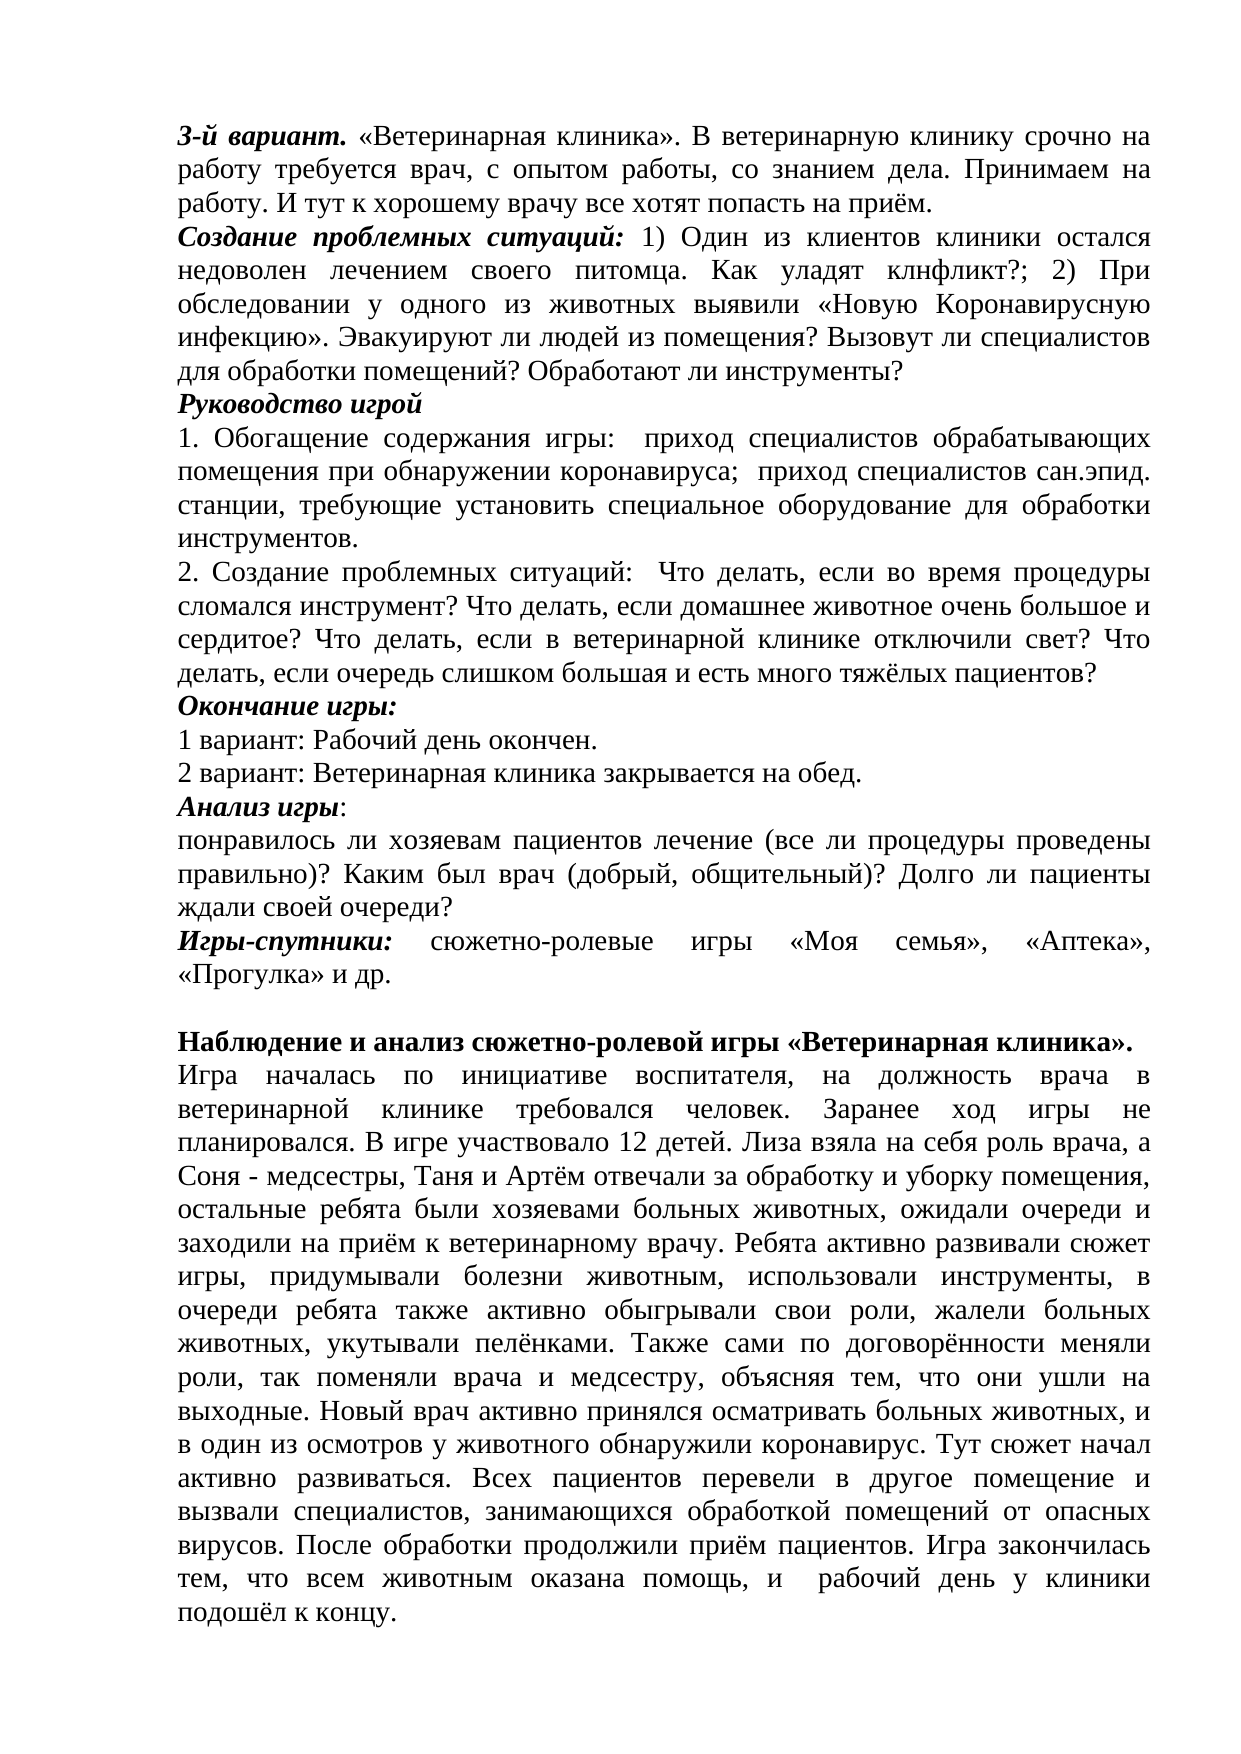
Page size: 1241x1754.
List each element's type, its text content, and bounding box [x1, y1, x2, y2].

text Руководство игрой [177, 386, 1152, 420]
text Игры-спутники: сюжетно-ролевые игры «Моя семья», «Аптека», «Прогулка» и др. [177, 923, 1152, 990]
text Анализ игры: [177, 789, 1152, 822]
text Наблюдение и анализ сюжетно-ролевой игры «Ветеринарная клиника». [177, 1024, 1152, 1057]
text понравилось ли хозяевам пациентов лечение (все ли процедуры проведены правильно)? Каким был врач (добрый, общительный)? Долго ли пациенты ждали своей очереди? [177, 822, 1152, 923]
text Игра началась по инициативе воспитателя, на должность врача в ветеринарной клинике требовался человек. Заранее ход игры не планировался. В игре участвовало 12 детей. Лиза взяла на себя роль врача, а Соня - медсестры, Таня и Артём отвечали за обработку и уборку помещения, остальные ребята были хозяевами больных животных, ожидали очереди и заходили на приём к ветеринарному врачу. Ребята активно развивали сюжет игры, придумывали болезни животным, использовали инструменты, в очереди ребята также активно обыгрывали свои роли, жалели больных животных, укутывали пелёнками. Также сами по договорённости меняли роли, так поменяли врача и медсестру, объясняя тем, что они ушли на выходные. Новый врач активно принялся осматривать больных животных, и в один из осмотров у животного обнаружили коронавирус. Тут сюжет начал активно развиваться. Всех пациентов перевели в другое помещение и вызвали специалистов, занимающихся обработкой помещений от опасных вирусов. После обработки продолжили приём пациентов. Игра закончилась тем, что всем животным оказана помощь, и рабочий день у клиники подошёл к концу. [177, 1057, 1152, 1627]
text 1. Обогащение содержания игры: приход специалистов обрабатывающих помещения при обнаружении коронавируса; приход специалистов сан.эпид. станции, требующие установить специальное оборудование для обработки инструментов. [177, 420, 1152, 554]
text 2 вариант: Ветеринарная клиника закрывается на обед. [177, 755, 1152, 789]
text 2. Создание проблемных ситуаций: Что делать, если во время процедуры сломался инструмент? Что делать, если домашнее животное очень большое и сердитое? Что делать, если в ветеринарной клинике отключили свет? Что делать, если очередь слишком большая и есть много тяжёлых пациентов? [177, 554, 1152, 688]
text 1 вариант: Рабочий день окончен. [177, 722, 1152, 755]
text Окончание игры: [177, 688, 1152, 722]
text Создание проблемных ситуаций: 1) Один из клиентов клиники остался недоволен лечением своего питомца. Как уладят клнфликт?; 2) При обследовании у одного из животных выявили «Новую Коронавирусную инфекцию». Эвакуируют ли людей из помещения? Вызовут ли специалистов для обработки помещений? Обработают ли инструменты? [177, 219, 1152, 386]
text 3-й вариант. «Ветеринарная клиника». В ветеринарную клинику срочно на работу требуется врач, с опытом работы, со знанием дела. Принимаем на работу. И тут к хорошему врачу все хотят попасть на приём. [177, 118, 1152, 219]
